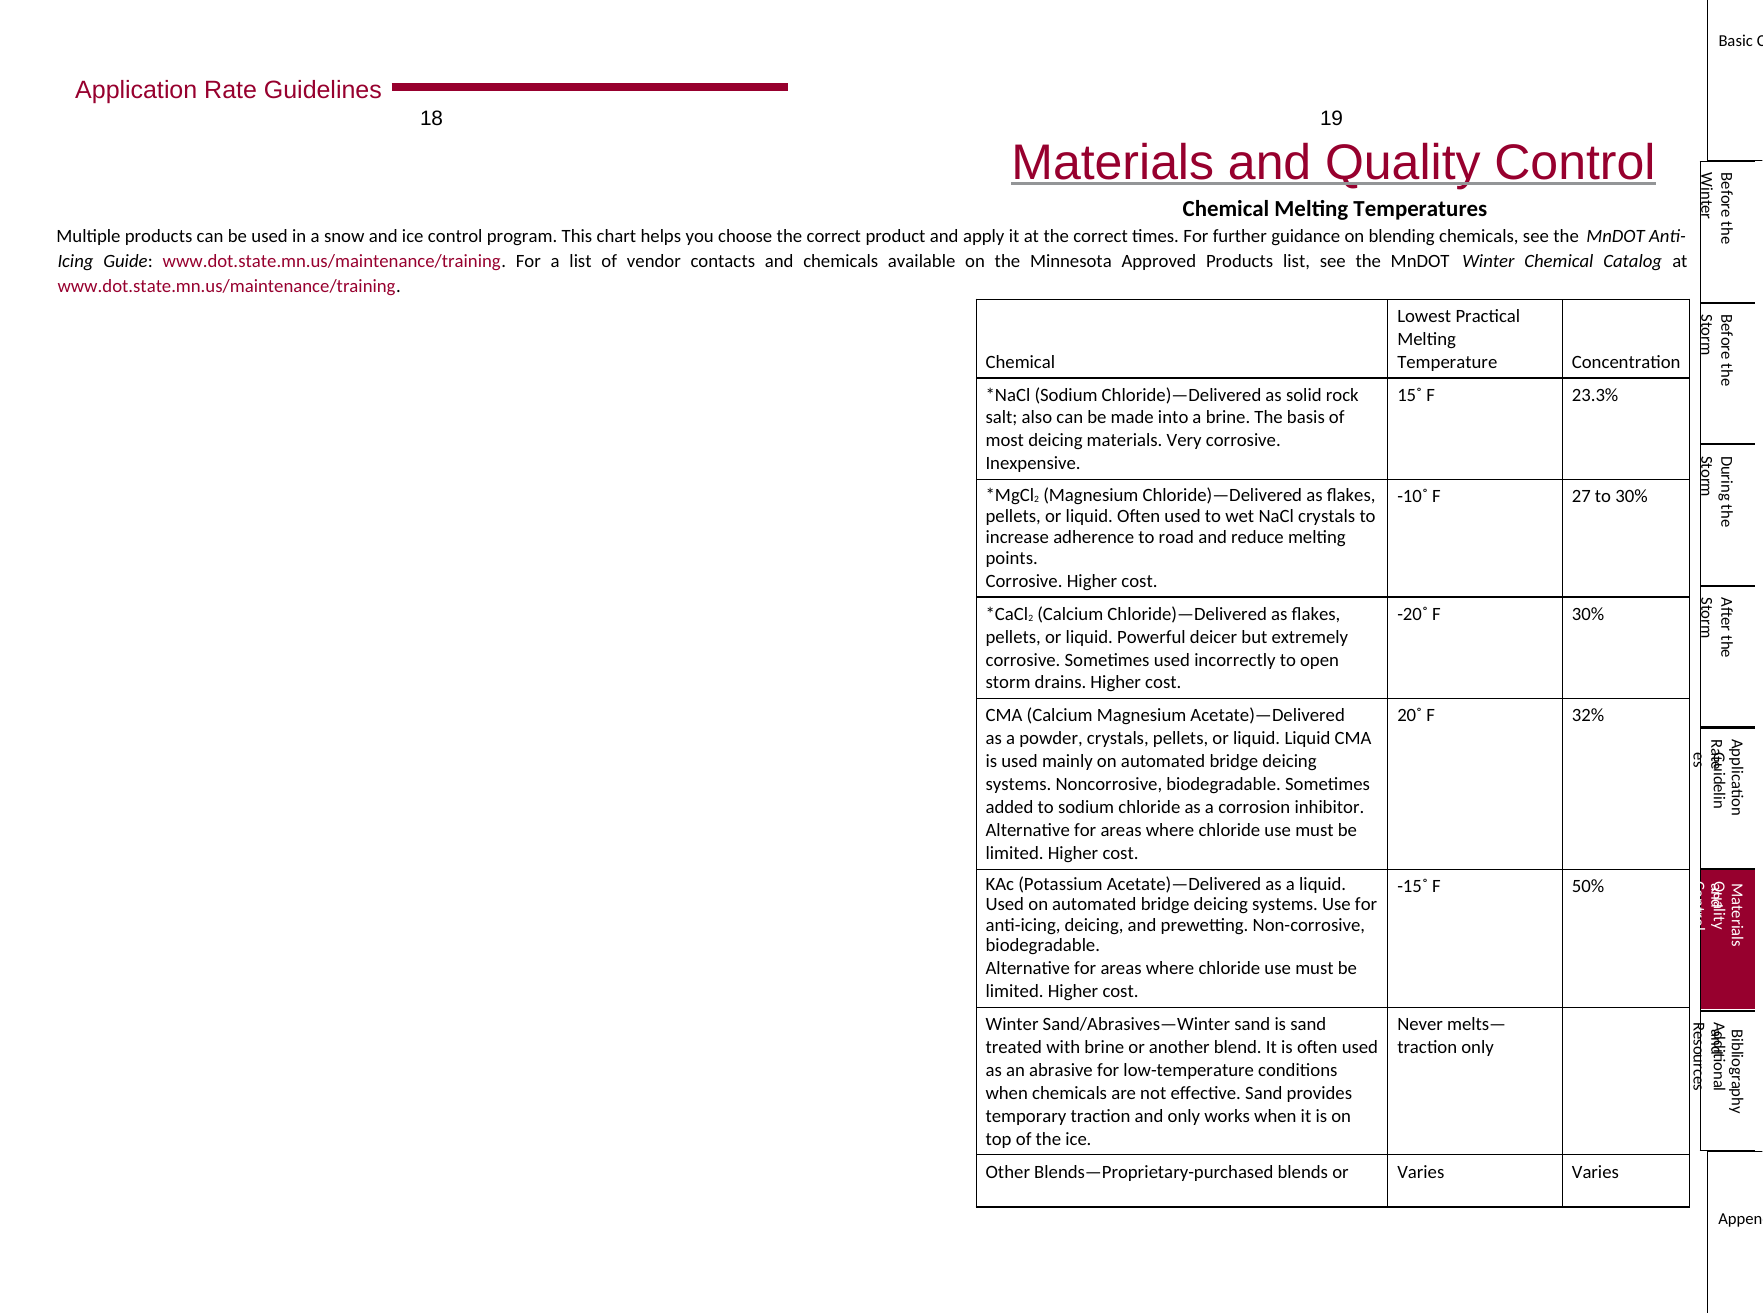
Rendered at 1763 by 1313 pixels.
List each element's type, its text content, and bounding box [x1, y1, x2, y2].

table_cell [1701, 870, 1755, 1009]
table_cell [1701, 445, 1755, 585]
table_cell 23.3% [1563, 379, 1689, 479]
table_cell -10˚ F [1388, 480, 1562, 596]
table_cell 15˚ F [1388, 379, 1562, 479]
table_cell Winter Sand/Abrasives—Winter sand is sand treated with brine or another blend. It is often used as an abrasive for low-temperature conditions when chemicals are not effective. Sand provides temporary traction and only works when it is on top of the ice. [977, 1008, 1387, 1154]
table_cell -20˚ F [1388, 598, 1562, 698]
table_cell 20˚ F [1388, 699, 1562, 868]
table_cell [1701, 587, 1755, 726]
table_header Chemical [977, 300, 1387, 377]
table_cell Varies [1388, 1155, 1562, 1206]
table_cell [1701, 304, 1755, 443]
table_cell [1563, 1008, 1689, 1154]
table_header [1701, 162, 1755, 302]
table_cell *NaCl (Sodium Chloride)—Delivered as solid rock salt; also can be made into a brine. The basis of most deicing materials. Very corrosive. Inexpensive. [977, 379, 1387, 479]
text Multiple products can be used in a snow and ice control program. This chart helps you choose the correct product and apply it at the correct times. For further guidance on blending chemicals, see the MnDOT Anti-Icing Guide: www.dot.state.mn.us/maintenance/training. For a list of vendor contacts and chemicals available on the Minnesota Approved Products list, see the MnDOT Winter Chemical Catalog at www.dot.state.mn.us/maintenance/training. [56, 224, 1688, 297]
table_cell [1701, 1012, 1755, 1150]
table_cell 30% [1563, 598, 1689, 698]
table_header Concentration [1563, 300, 1689, 377]
table_cell *CaCl2 (Calcium Chloride)—Delivered as flakes, pellets, or liquid. Powerful deicer but extremely corrosive. Sometimes used incorrectly to open storm drains. Higher cost. [977, 598, 1387, 698]
table_cell [1701, 729, 1755, 868]
table_cell KAc (Potassium Acetate)—Delivered as a liquid. Used on automated bridge deicing systems. Use for anti-icing, deicing, and prewetting. Non-corrosive, biodegradable. Alternative for areas where chloride use must be limited. Higher cost. [977, 870, 1387, 1007]
table_cell 32% [1563, 699, 1689, 868]
table_cell 27 to 30% [1563, 480, 1689, 596]
text Materials and Quality Control [56, 132, 1656, 190]
table_cell *MgCl2 (Magnesium Chloride)—Delivered as flakes, pellets, or liquid. Often used to wet NaCl crystals to increase adherence to road and reduce melting points. Corrosive. Higher cost. [977, 480, 1387, 596]
table_cell Never melts—traction only [1388, 1008, 1562, 1154]
table_cell Varies [1563, 1155, 1689, 1206]
table_cell -15˚ F [1388, 870, 1562, 1007]
text 18 19 [56, 106, 1688, 130]
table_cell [977, 1155, 1387, 1206]
table_cell 50% [1563, 870, 1689, 1007]
text Chemical Melting Temperatures [1182, 194, 1688, 222]
table_cell CMA (Calcium Magnesium Acetate)—Delivered as a powder, crystals, pellets, or liquid. Liquid CMA is used mainly on automated bridge deicing systems. Noncorrosive, biodegradable. Sometimes added to sodium chloride as a corrosion inhibitor. Alternative for areas where chloride use must be limited. Higher cost. [977, 699, 1387, 868]
table_header Lowest Practical Melting Temperature [1388, 300, 1562, 377]
